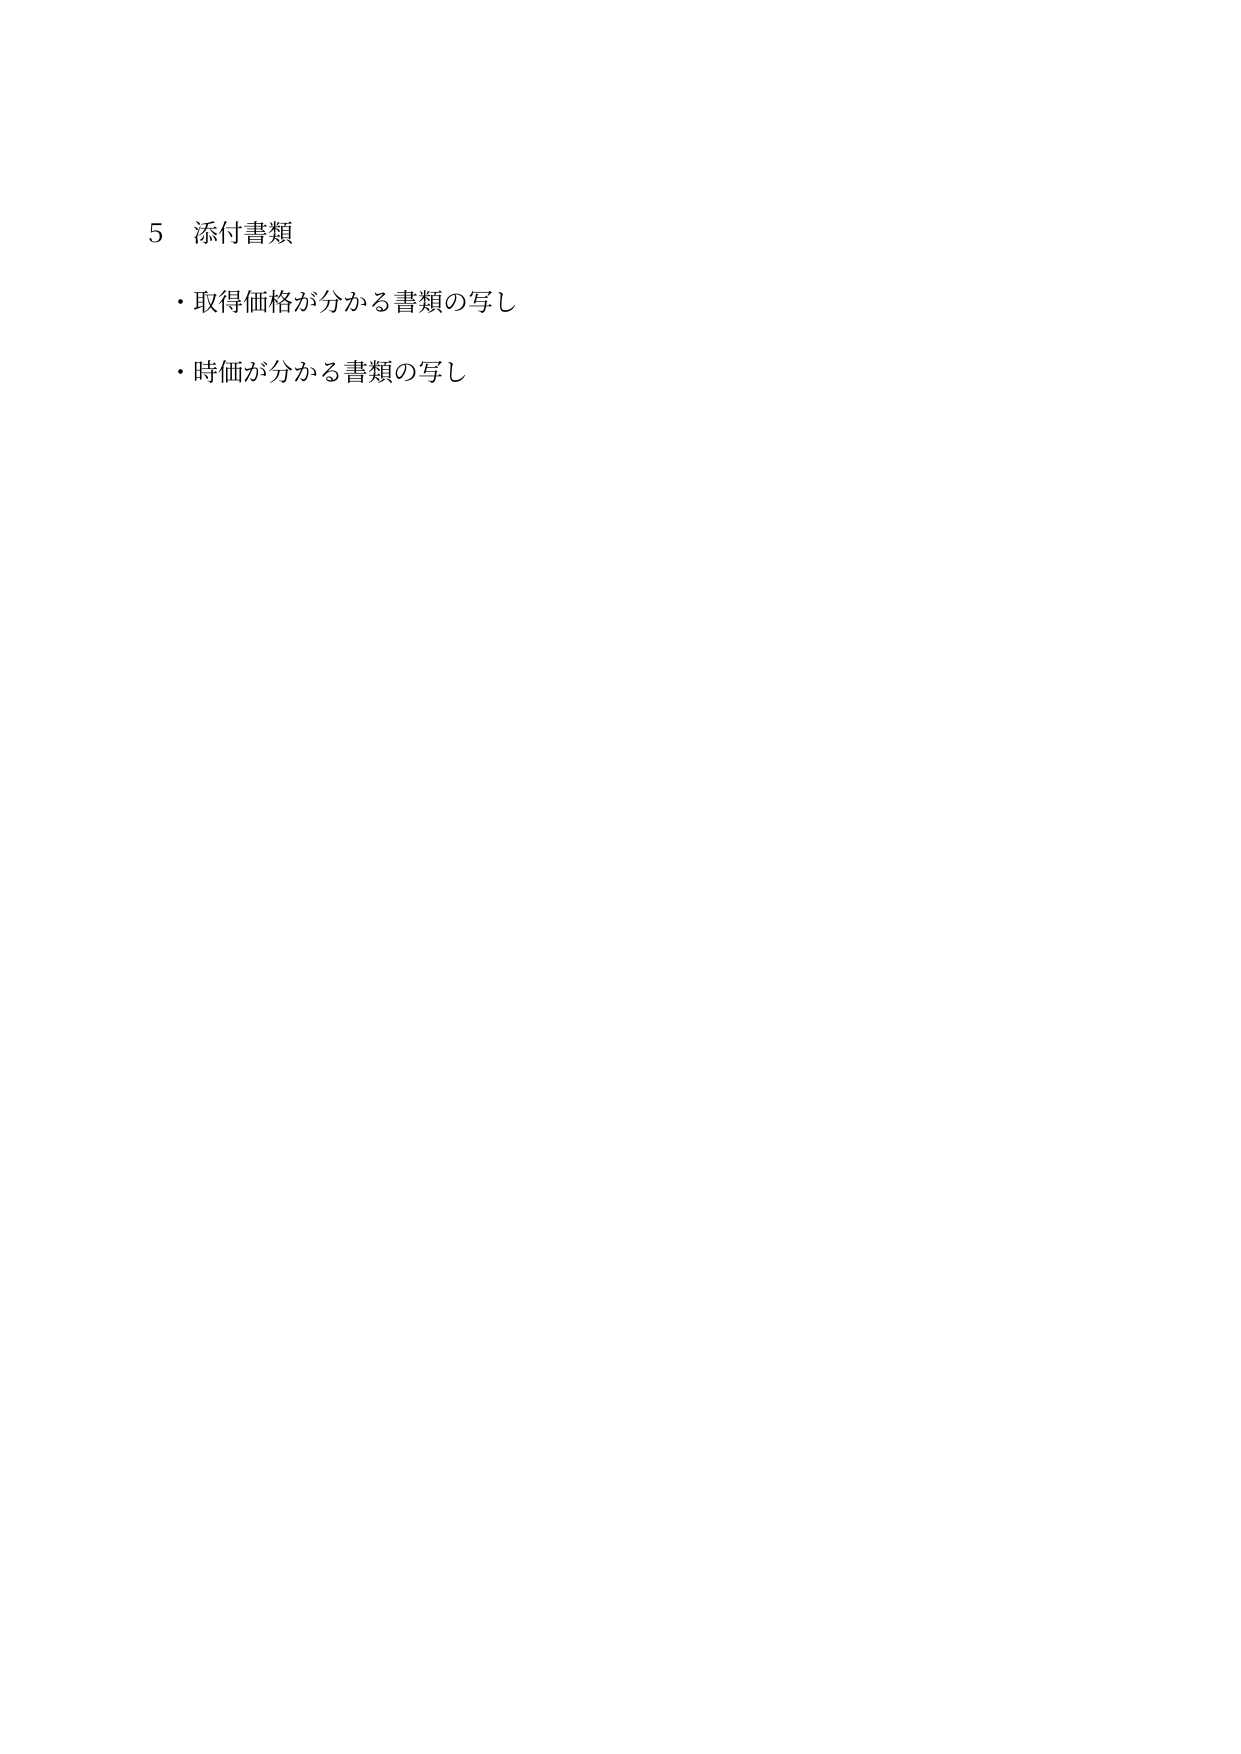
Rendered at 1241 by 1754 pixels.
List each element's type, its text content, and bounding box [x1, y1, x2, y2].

text ５ 添付書類 [118, 196, 1122, 266]
text ・取得価格が分かる書類の写し [118, 266, 1122, 336]
text ・時価が分かる書類の写し [118, 336, 1122, 406]
